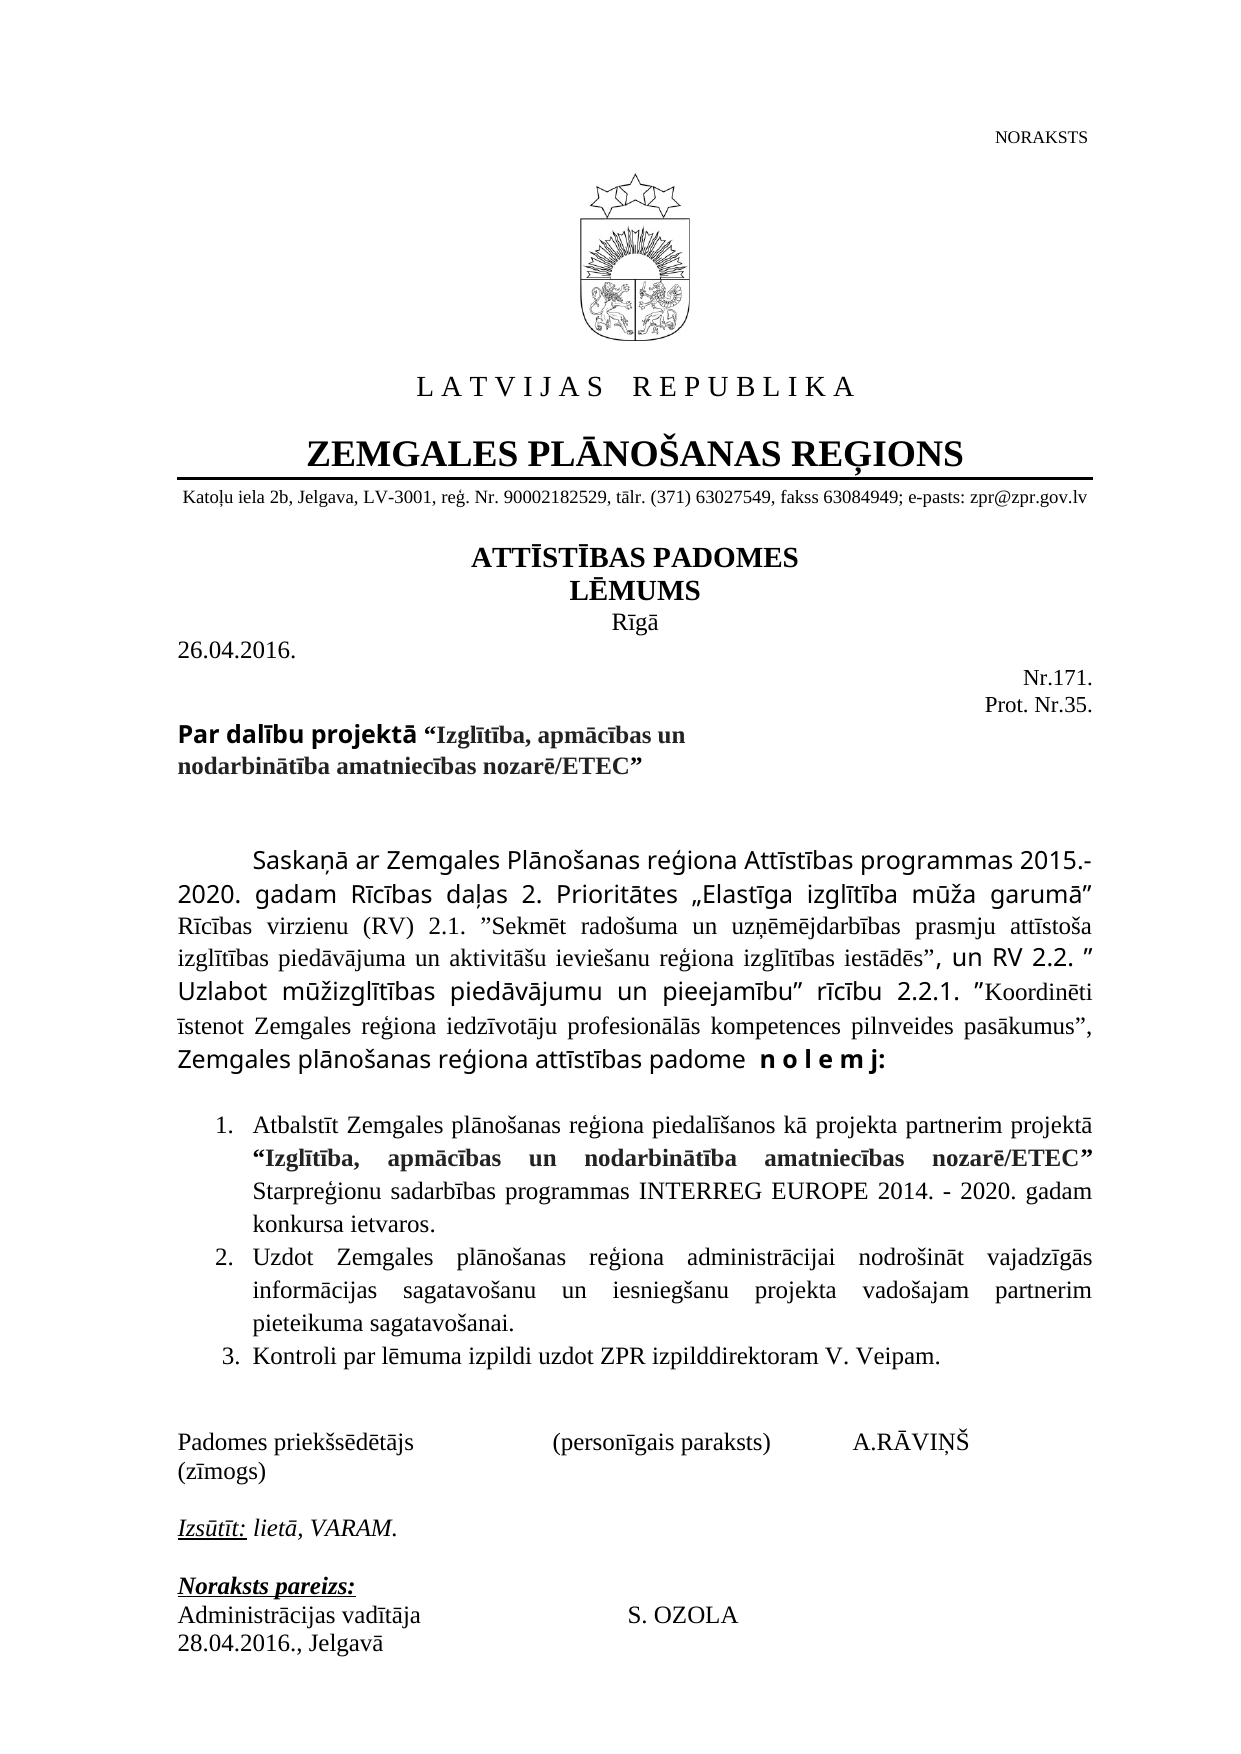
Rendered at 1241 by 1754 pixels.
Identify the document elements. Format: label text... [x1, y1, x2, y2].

text Katoļu iela 2b, Jelgava, LV-3001, reģ. Nr. 90002182529, tālr. (371) 63027549, fakss 63084949; e-pasts: zpr@zpr.gov.lv [177, 486, 1093, 508]
text Padomes priekšsēdētājs (personīgais paraksts) A.RĀVIŅŠ [177, 1427, 1093, 1456]
text Administrācijas vadītāja S. OZOLA [177, 1600, 1093, 1628]
text Saskaņā ar Zemgales Plānošanas reģiona Attīstības programmas 2015.-2020. gadam Rīcības daļas 2. Prioritātes „Elastīga izglītība mūža garumā” Rīcības virzienu (RV) 2.1. ”Sekmēt radošuma un uzņēmējdarbības prasmju attīstoša izglītības piedāvājuma un aktivitāšu ieviešanu reģiona izglītības iestādēs”, un RV 2.2. ” Uzlabot mūžizglītības piedāvājumu un pieejamību” rīcību 2.2.1. ”Koordinēti īstenot Zemgales reģiona iedzīvotāju profesionālās kompetences pilnveides pasākumus”, Zemgales plānošanas reģiona attīstības padome n o l e m j: [177, 843, 1093, 1076]
text ATTĪSTĪBAS PADOMES [177, 540, 1093, 573]
list Uzdot Zemgales plānošanas reģiona administrācijai nodrošināt vajadzīgās informācijas sagatavošanu un iesniegšanu projekta vadošajam partnerim pieteikuma sagatavošanai. [215, 1242, 1093, 1337]
text 28.04.2016., Jelgavā [177, 1628, 1093, 1657]
text ZEMGALES PLĀNOŠANAS REĢIONS [177, 431, 1093, 477]
text Noraksts pareizs: [177, 1571, 1093, 1600]
picture [580, 173, 690, 341]
list Kontroli par lēmuma izpildi uzdot ZPR izpilddirektoram V. Veipam. [222, 1341, 1093, 1370]
text 26.04.2016. [177, 636, 1093, 664]
list Atbalstīt Zemgales plānošanas reģiona piedalīšanos kā projekta partnerim projektā “Izglītība, apmācības un nodarbinātība amatniecības nozarē/ETEC” Starpreģionu sadarbības programmas INTERREG EUROPE 2014. - 2020. gadam konkursa ietvaros. [215, 1110, 1093, 1238]
text Izsūtīt: lietā, VARAM. [177, 1513, 1093, 1542]
text NORAKSTS [177, 127, 1093, 171]
text L A T V I J A S R E P U B L I K A [177, 369, 1093, 403]
text LĒMUMS [177, 573, 1093, 607]
text nodarbinātība amatniecības nozarē/ETEC” [630, 751, 1093, 780]
text (zīmogs) [177, 1456, 1093, 1485]
text Prot. Nr.35. [177, 691, 1093, 717]
text Nr.171. [177, 664, 1093, 691]
text Rīgā [177, 607, 1093, 636]
text Par dalību projektā “Izglītība, apmācības un [177, 717, 1093, 751]
